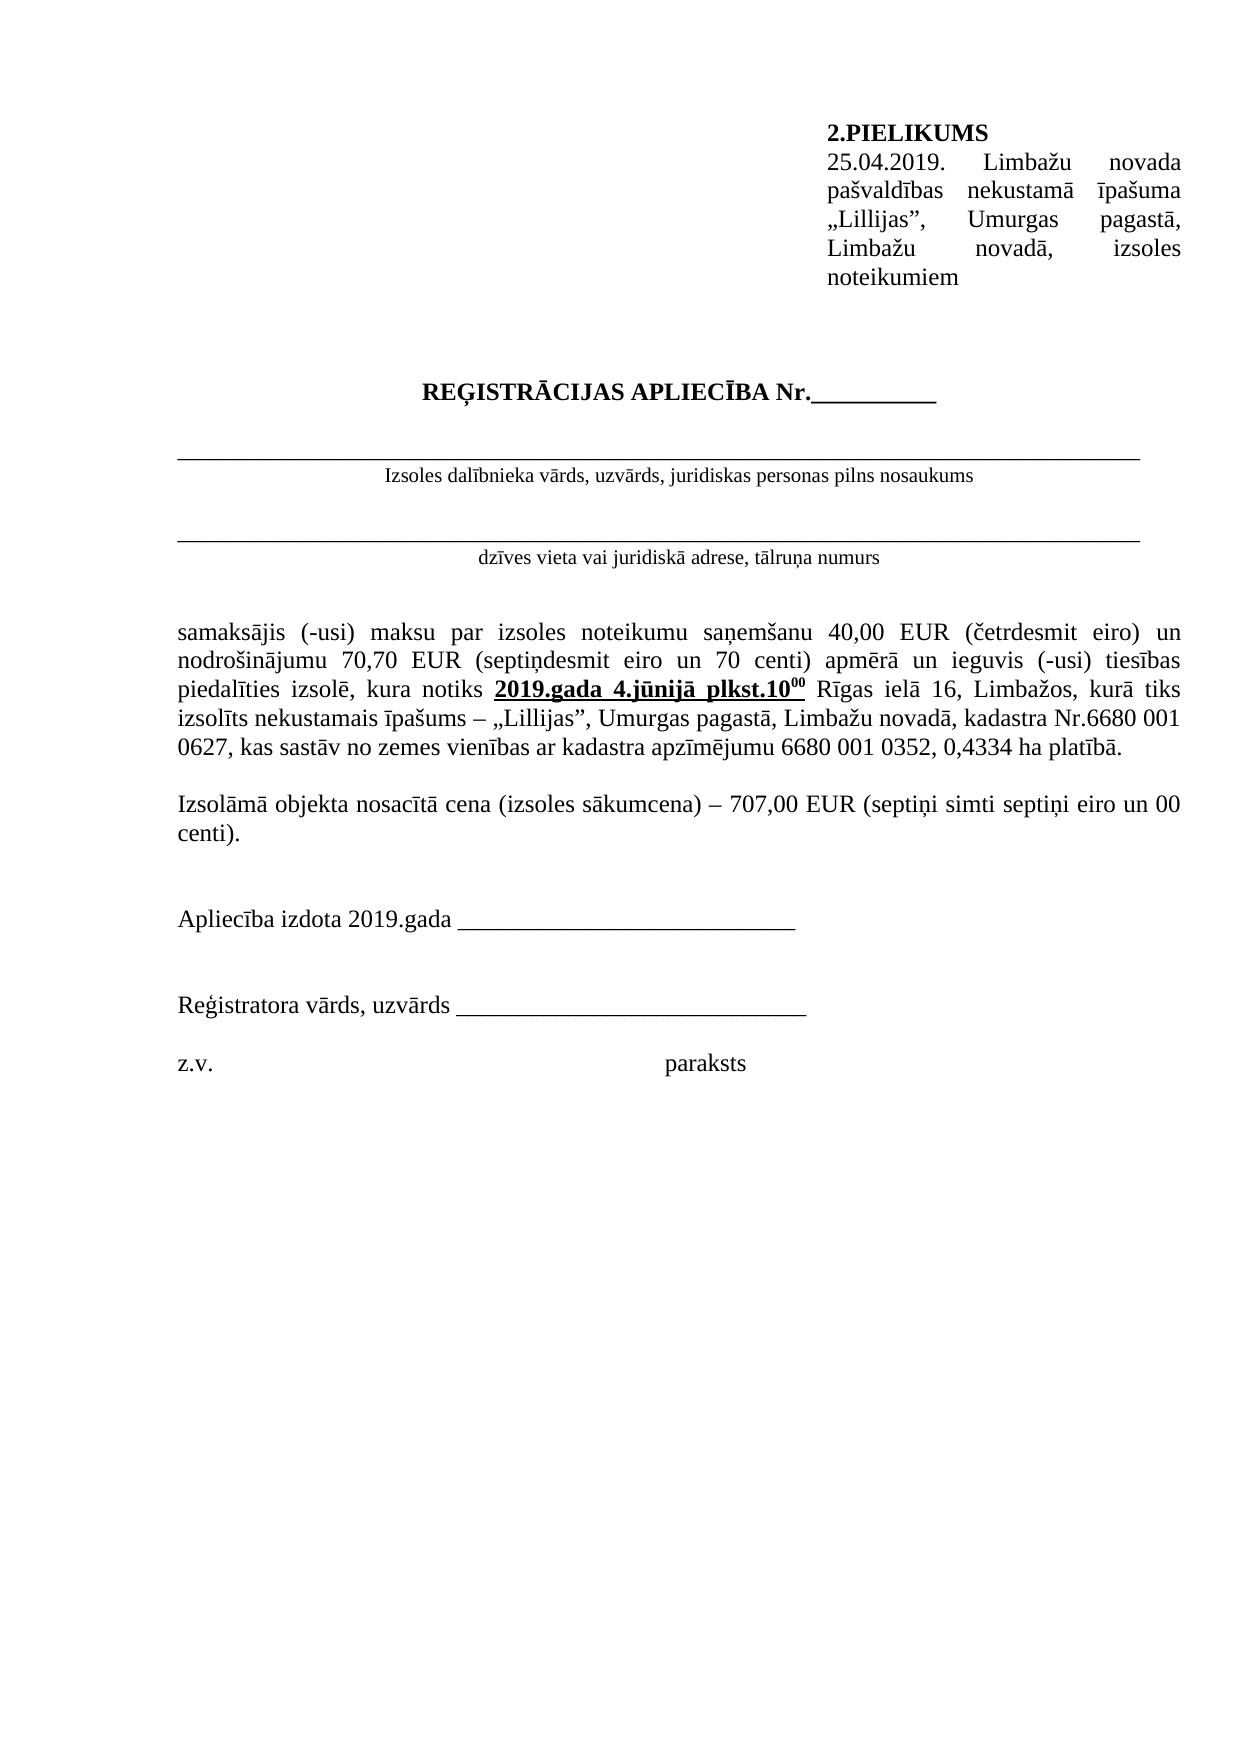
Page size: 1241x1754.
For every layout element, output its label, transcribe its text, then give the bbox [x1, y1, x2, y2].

text Izsolāmā objekta nosacītā cena (izsoles sākumcena) – 707,00 EUR (septiņi simti septiņi eiro un 00 centi). [177, 789, 1181, 847]
text _____________________________________________________________________________ [177, 434, 1181, 463]
text 2.pielikums [827, 118, 1181, 147]
text z.v. paraksts [177, 1048, 1181, 1077]
text Reģistratora vārds, uzvārds ____________________________ [177, 991, 1181, 1019]
text REĢISTRĀCIJAS APLIECĪBA Nr.__________ [177, 377, 1181, 406]
text dzīves vieta vai juridiskā adrese, tālruņa numurs [177, 545, 1181, 569]
text Apliecība izdota 2019.gada ___________________________ [177, 904, 1181, 933]
text Izsoles dalībnieka vārds, uzvārds, juridiskas personas pilns nosaukums [177, 463, 1181, 487]
text samaksājis (-usi) maksu par izsoles noteikumu saņemšanu 40,00 EUR (četrdesmit eiro) un nodrošinājumu 70,70 EUR (septiņdesmit eiro un 70 centi) apmērā un ieguvis (-usi) tiesības piedalīties izsolē, kura notiks 2019.gada 4.jūnijā plkst.1000 Rīgas ielā 16, Limbažos, kurā tiks izsolīts nekustamais īpašums – „Lillijas”, Umurgas pagastā, Limbažu novadā, kadastra Nr.6680 001 0627, kas sastāv no zemes vienības ar kadastra apzīmējumu 6680 001 0352, 0,4334 ha platībā. [177, 617, 1181, 761]
text 25.04.2019. Limbažu novada pašvaldības nekustamā īpašuma „Lillijas”, Umurgas pagastā, Limbažu novadā, izsoles noteikumiem [827, 147, 1181, 291]
text _____________________________________________________________________________ [177, 516, 1181, 545]
